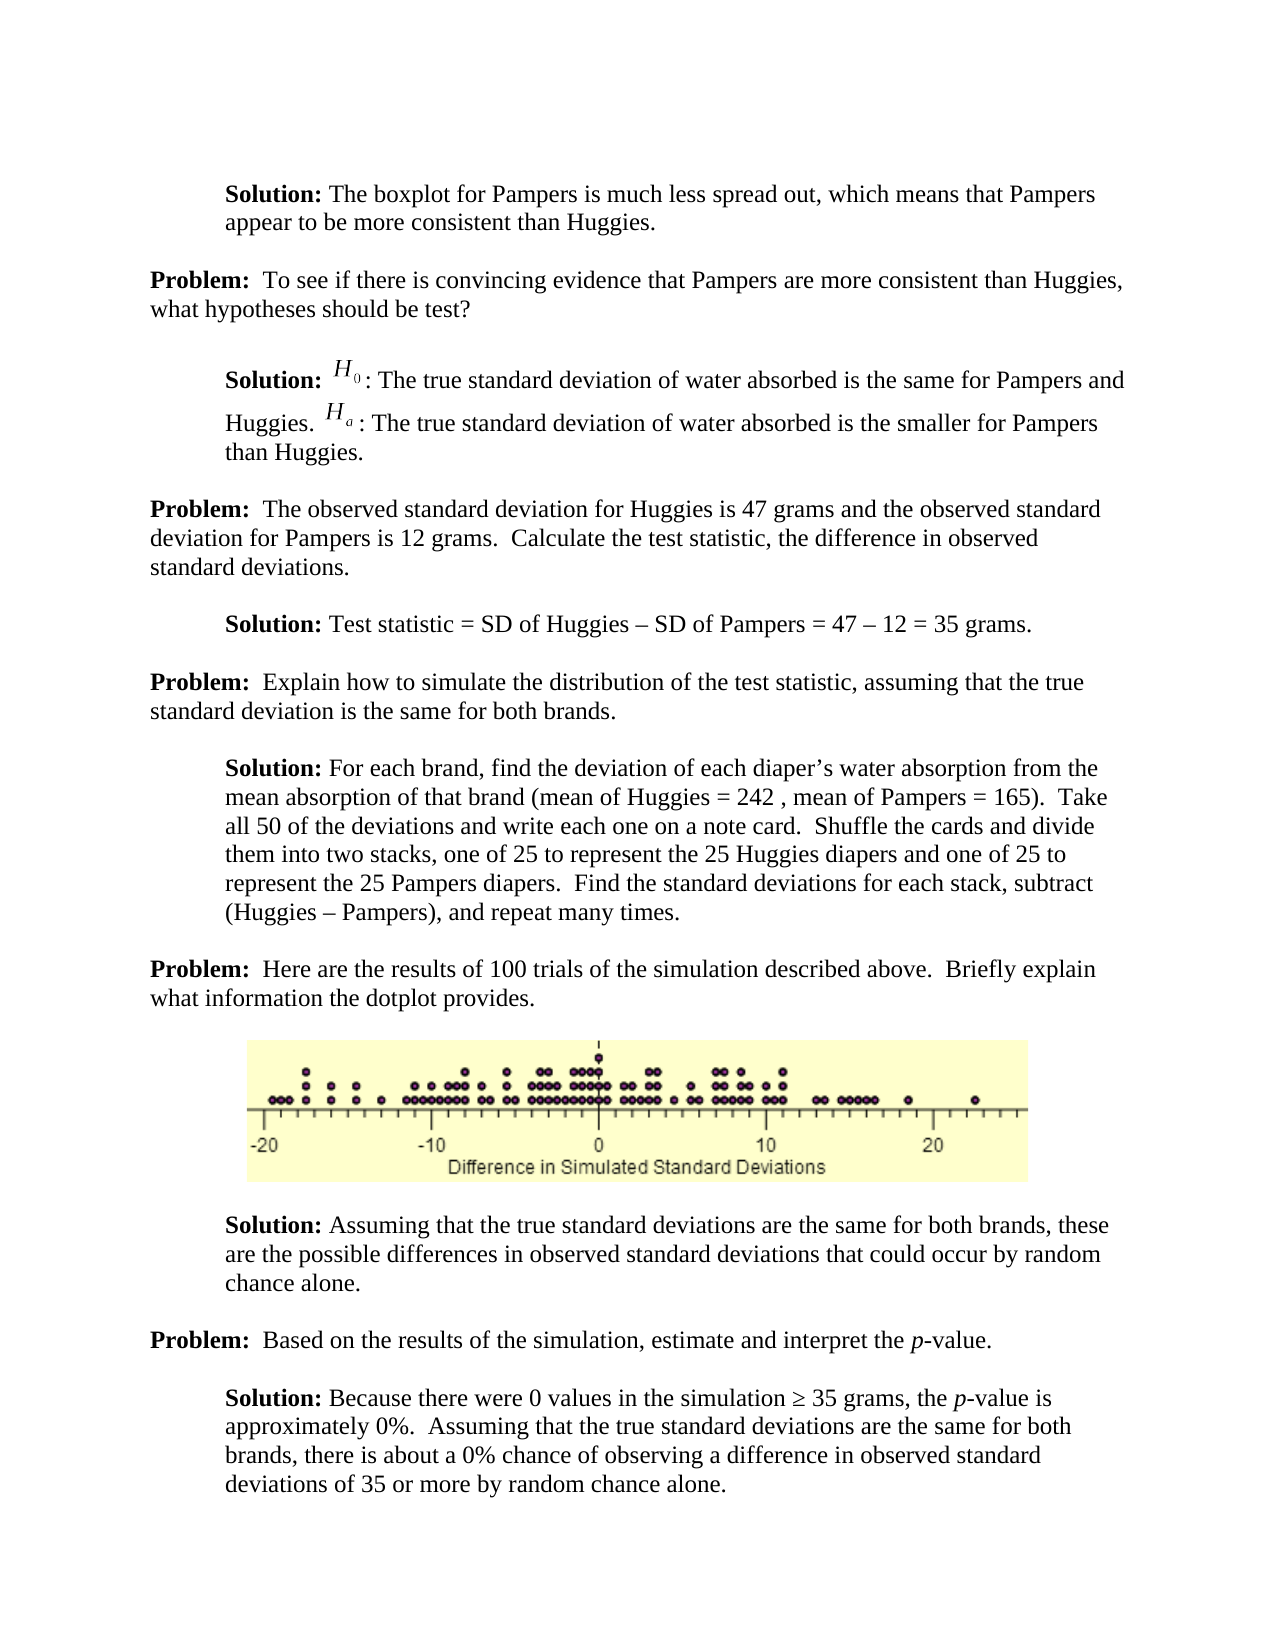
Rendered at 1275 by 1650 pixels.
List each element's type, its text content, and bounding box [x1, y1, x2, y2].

text Problem: Explain how to simulate the distribution of the test statistic, assuming that the true standard deviation is the same for both brands. [150, 667, 1125, 724]
text Solution: Because there were 0 values in the simulation ≥ 35 grams, the p-value is approximately 0%. Assuming that the true standard deviations are the same for both brands, there is about a 0% chance of observing a difference in observed standard deviations of 35 or more by random chance alone. [225, 1383, 1125, 1498]
text Problem: To see if there is convincing evidence that Pampers are more consistent than Huggies, what hypotheses should be test? [150, 265, 1125, 322]
text Solution: For each brand, find the deviation of each diaper’s water absorption from the mean absorption of that brand (mean of Huggies = 242 , mean of Pampers = 165). Take all 50 of the deviations and write each one on a note card. Shuffle the cards and divide them into two stacks, one of 25 to represent the 25 Huggies diapers and one of 25 to represent the 25 Pampers diapers. Find the standard deviations for each stack, subtract (Huggies – Pampers), and repeat many times. [225, 753, 1125, 926]
text Problem: Based on the results of the simulation, estimate and interpret the p-value. [150, 1325, 1125, 1354]
text Solution: The boxplot for Pampers is much less spread out, which means that Pampers appear to be more consistent than Huggies. [225, 179, 1125, 236]
text Problem: The observed standard deviation for Huggies is 47 grams and the observed standard deviation for Pampers is 12 grams. Calculate the test statistic, the difference in observed standard deviations. [150, 494, 1125, 581]
text Problem: Here are the results of 100 trials of the simulation described above. Briefly explain what information the dotplot provides. [150, 954, 1125, 1012]
text Solution: Assuming that the true standard deviations are the same for both brands, these are the possible differences in observed standard deviations that could occur by random chance alone. [225, 1210, 1125, 1296]
text Solution: Test statistic = SD of Huggies – SD of Pampers = 47 – 12 = 35 grams. [225, 609, 1125, 638]
text Solution: : The true standard deviation of water absorbed is the same for Pampers and Huggies. : The true standard deviation of water absorbed is the smaller for Pampers than Huggies. [225, 351, 1125, 466]
picture [246, 1040, 1029, 1182]
